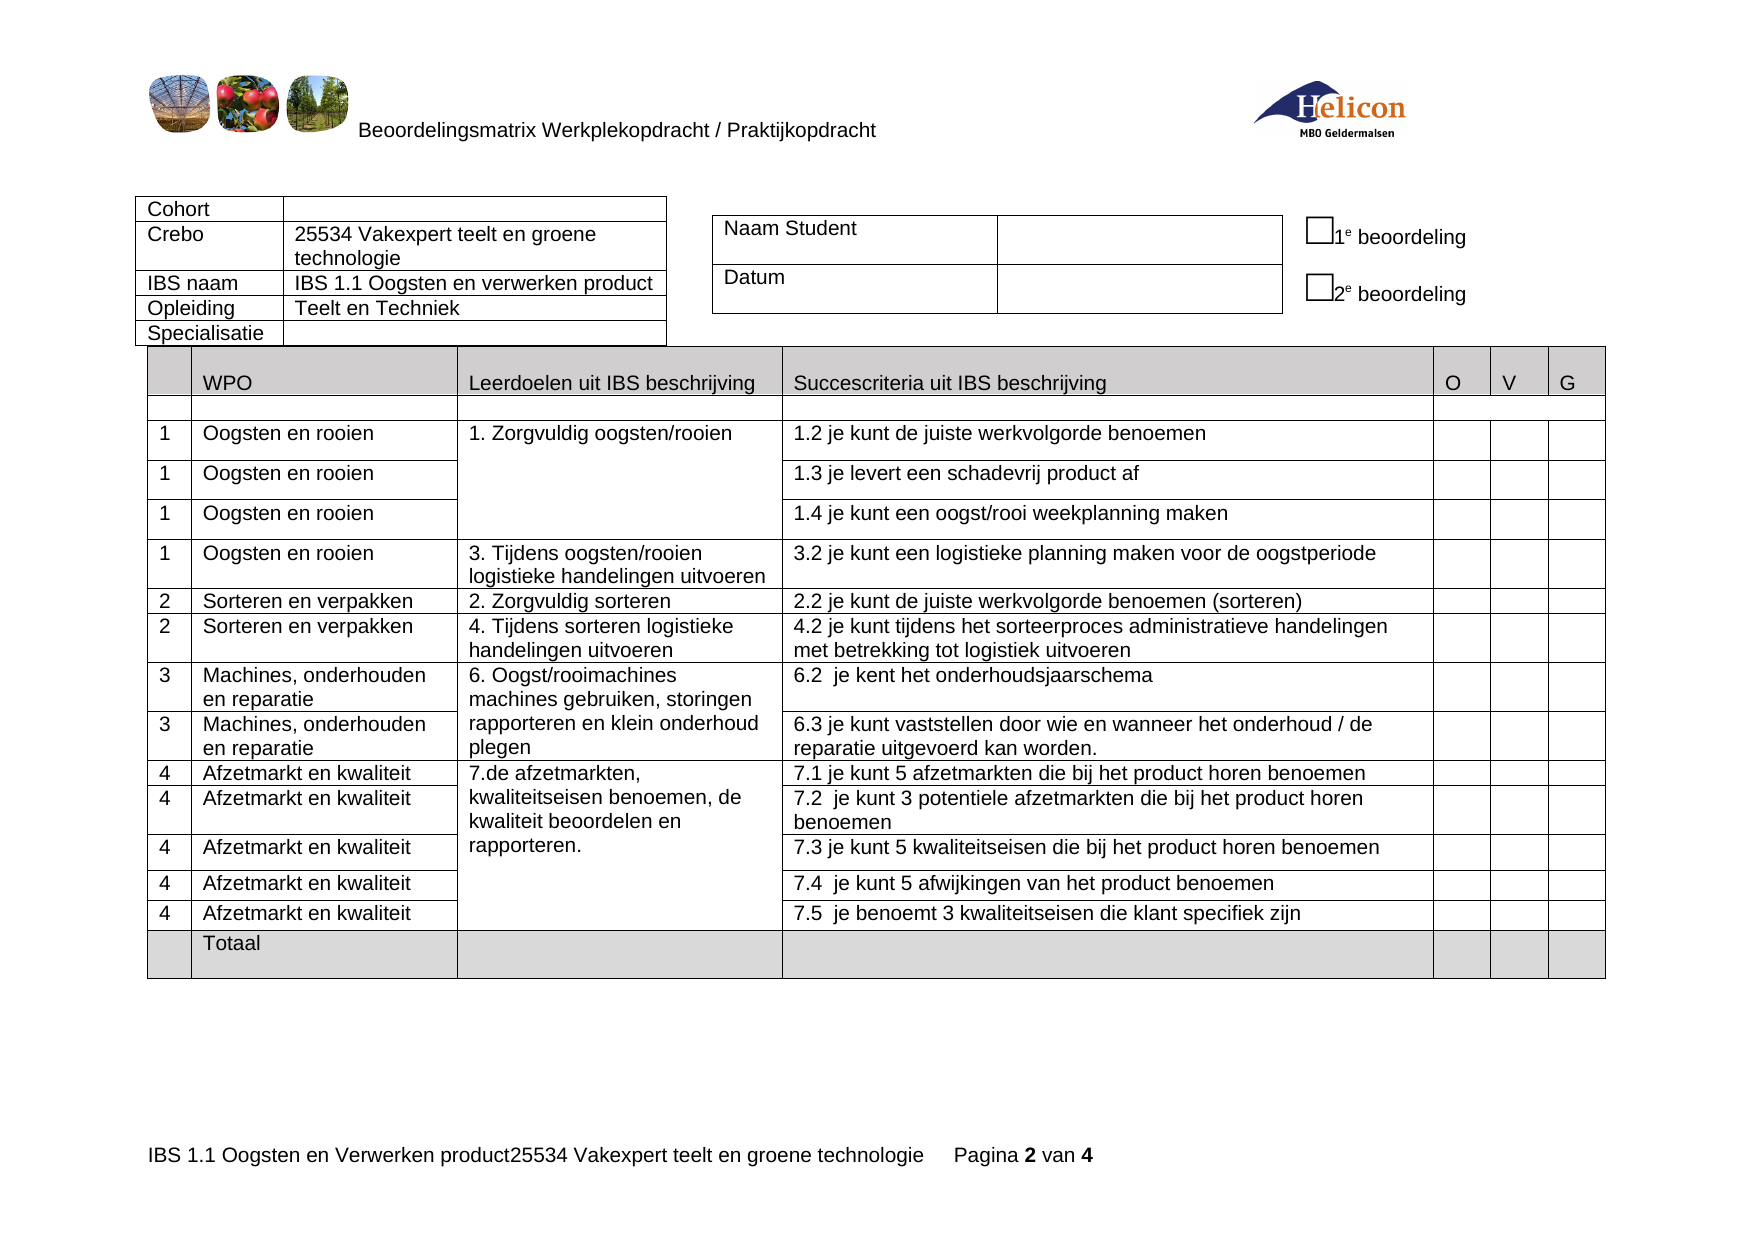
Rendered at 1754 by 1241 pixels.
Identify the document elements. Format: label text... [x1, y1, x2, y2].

table_header [148, 347, 191, 394]
table_cell [1491, 540, 1548, 588]
table_cell [783, 931, 1433, 978]
table_cell 1.4 je kunt een oogst/rooi weekplanning maken [783, 500, 1433, 539]
table_cell [1491, 663, 1548, 711]
table_cell [1434, 589, 1490, 613]
table_header O [1434, 347, 1490, 394]
table_cell [192, 396, 457, 419]
table_cell [1434, 901, 1490, 930]
table_cell 7.5 je benoemt 3 kwaliteitseisen die klant specifiek zijn [783, 901, 1433, 930]
table_cell Afzetmarkt en kwaliteit [192, 835, 457, 869]
table_cell [1549, 871, 1605, 900]
table_cell [783, 396, 1433, 419]
table_cell 2 [148, 589, 191, 613]
table_cell [458, 931, 782, 978]
table_cell [1549, 589, 1605, 613]
table_cell [1434, 761, 1490, 785]
table_cell Teelt en Techniek [284, 296, 666, 319]
table_cell Oogsten en rooien [192, 500, 457, 539]
table_cell 2. Zorgvuldig sorteren [458, 589, 782, 613]
table_cell 4 [148, 871, 191, 900]
table_cell 1.2 je kunt de juiste werkvolgorde benoemen [783, 421, 1433, 459]
table_cell [1491, 421, 1548, 459]
table_cell Specialisatie [136, 321, 283, 344]
table_cell [1549, 614, 1605, 662]
table_cell Afzetmarkt en kwaliteit [192, 901, 457, 930]
table_cell 1 [148, 421, 191, 459]
table_cell [1491, 931, 1548, 978]
table_cell Sorteren en verpakken [192, 589, 457, 613]
table_cell 4 [148, 835, 191, 869]
table_cell [1549, 663, 1605, 711]
table_cell Oogsten en rooien [192, 461, 457, 499]
table_cell Afzetmarkt en kwaliteit [192, 871, 457, 900]
table_cell 1 [148, 461, 191, 499]
table_header Cohort [136, 197, 283, 221]
table_cell Oogsten en rooien [192, 540, 457, 588]
table_cell 7.2 je kunt 3 potentiele afzetmarkten die bij het product horen benoemen [783, 786, 1433, 834]
table_header [284, 197, 666, 221]
table_cell [1434, 786, 1490, 834]
table_cell [1491, 500, 1548, 539]
table_cell Machines, onderhouden en reparatie [192, 712, 457, 760]
table_cell [1434, 871, 1490, 900]
table_header G [1549, 347, 1605, 394]
table_cell [1491, 901, 1548, 930]
table_cell 1 [148, 540, 191, 588]
table_cell [1549, 500, 1605, 539]
table_cell IBS naam [136, 271, 283, 294]
table_cell Afzetmarkt en kwaliteit [192, 761, 457, 785]
table_cell 4.2 je kunt tijdens het sorteerproces administratieve handelingen met betrekking tot logistiek uitvoeren [783, 614, 1433, 662]
table_cell 25534 Vakexpert teelt en groene technologie [284, 222, 666, 269]
table_cell 4. Tijdens sorteren logistieke handelingen uitvoeren [458, 614, 782, 662]
table_cell [1491, 712, 1548, 760]
table_cell [1491, 461, 1548, 499]
table_cell [1434, 712, 1490, 760]
table_cell [1434, 835, 1490, 869]
table_cell 6.2 je kent het onderhoudsjaarschema [783, 663, 1433, 711]
table_cell 3.2 je kunt een logistieke planning maken voor de oogstperiode [783, 540, 1433, 588]
table_cell [1549, 786, 1605, 834]
table_cell 4 [148, 901, 191, 930]
table_cell 2 [148, 614, 191, 662]
table_cell 7.4 je kunt 5 afwijkingen van het product benoemen [783, 871, 1433, 900]
table_cell [148, 396, 191, 419]
table_cell [1549, 461, 1605, 499]
table_cell Sorteren en verpakken [192, 614, 457, 662]
table_cell 3. Tijdens oogsten/rooien logistieke handelingen uitvoeren [458, 540, 782, 588]
table_cell [458, 396, 782, 419]
table_cell Totaal [192, 931, 457, 978]
table_cell [1434, 396, 1605, 419]
table_cell [1549, 761, 1605, 785]
table_cell [1434, 931, 1490, 978]
table_cell [1549, 901, 1605, 930]
table_cell [1491, 835, 1548, 869]
table_cell [1549, 712, 1605, 760]
table_cell [1491, 871, 1548, 900]
table_cell 6. Oogst/rooimachines machines gebruiken, storingen rapporteren en klein onderhoud plegen [458, 663, 782, 760]
table_cell 1. Zorgvuldig oogsten/rooien [458, 421, 782, 539]
table_cell [1491, 761, 1548, 785]
table_cell 1.3 je levert een schadevrij product af [783, 461, 1433, 499]
table_cell [1549, 931, 1605, 978]
table_cell [1549, 835, 1605, 869]
table_cell Crebo [136, 222, 283, 269]
table_cell Machines, onderhouden en reparatie [192, 663, 457, 711]
table_cell [148, 931, 191, 978]
picture [147, 73, 355, 137]
table_cell 3 [148, 712, 191, 760]
table_cell 3 [148, 663, 191, 711]
table_cell [1491, 589, 1548, 613]
table_cell [1434, 614, 1490, 662]
table_cell Afzetmarkt en kwaliteit [192, 786, 457, 834]
picture [1253, 81, 1406, 137]
table_cell 4 [148, 761, 191, 785]
table_cell 1 [148, 500, 191, 539]
table_cell Oogsten en rooien [192, 421, 457, 459]
table_cell 4 [148, 786, 191, 834]
table_cell [1434, 663, 1490, 711]
table_cell [1434, 461, 1490, 499]
table_cell [1549, 421, 1605, 459]
table_cell IBS 1.1 Oogsten en verwerken product [284, 271, 666, 294]
table_header WPO [192, 347, 457, 394]
table_cell [1434, 540, 1490, 588]
table_header Leerdoelen uit IBS beschrijving [458, 347, 782, 394]
table_cell 2.2 je kunt de juiste werkvolgorde benoemen (sorteren) [783, 589, 1433, 613]
table_cell [284, 321, 666, 344]
table_header Succescriteria uit IBS beschrijving [783, 347, 1433, 394]
table_cell 7.3 je kunt 5 kwaliteitseisen die bij het product horen benoemen [783, 835, 1433, 869]
table_cell [1491, 786, 1548, 834]
table_cell 7.de afzetmarkten, kwaliteitseisen benoemen, de kwaliteit beoordelen en rapporteren. [458, 761, 782, 930]
table_cell Opleiding [136, 296, 283, 319]
table_cell [1434, 500, 1490, 539]
table_cell 7.1 je kunt 5 afzetmarkten die bij het product horen benoemen [783, 761, 1433, 785]
table_header V [1491, 347, 1548, 394]
table_cell 6.3 je kunt vaststellen door wie en wanneer het onderhoud / de reparatie uitgevoerd kan worden. [783, 712, 1433, 760]
table_cell [1491, 614, 1548, 662]
table_cell [1549, 540, 1605, 588]
table_cell [1434, 421, 1490, 459]
